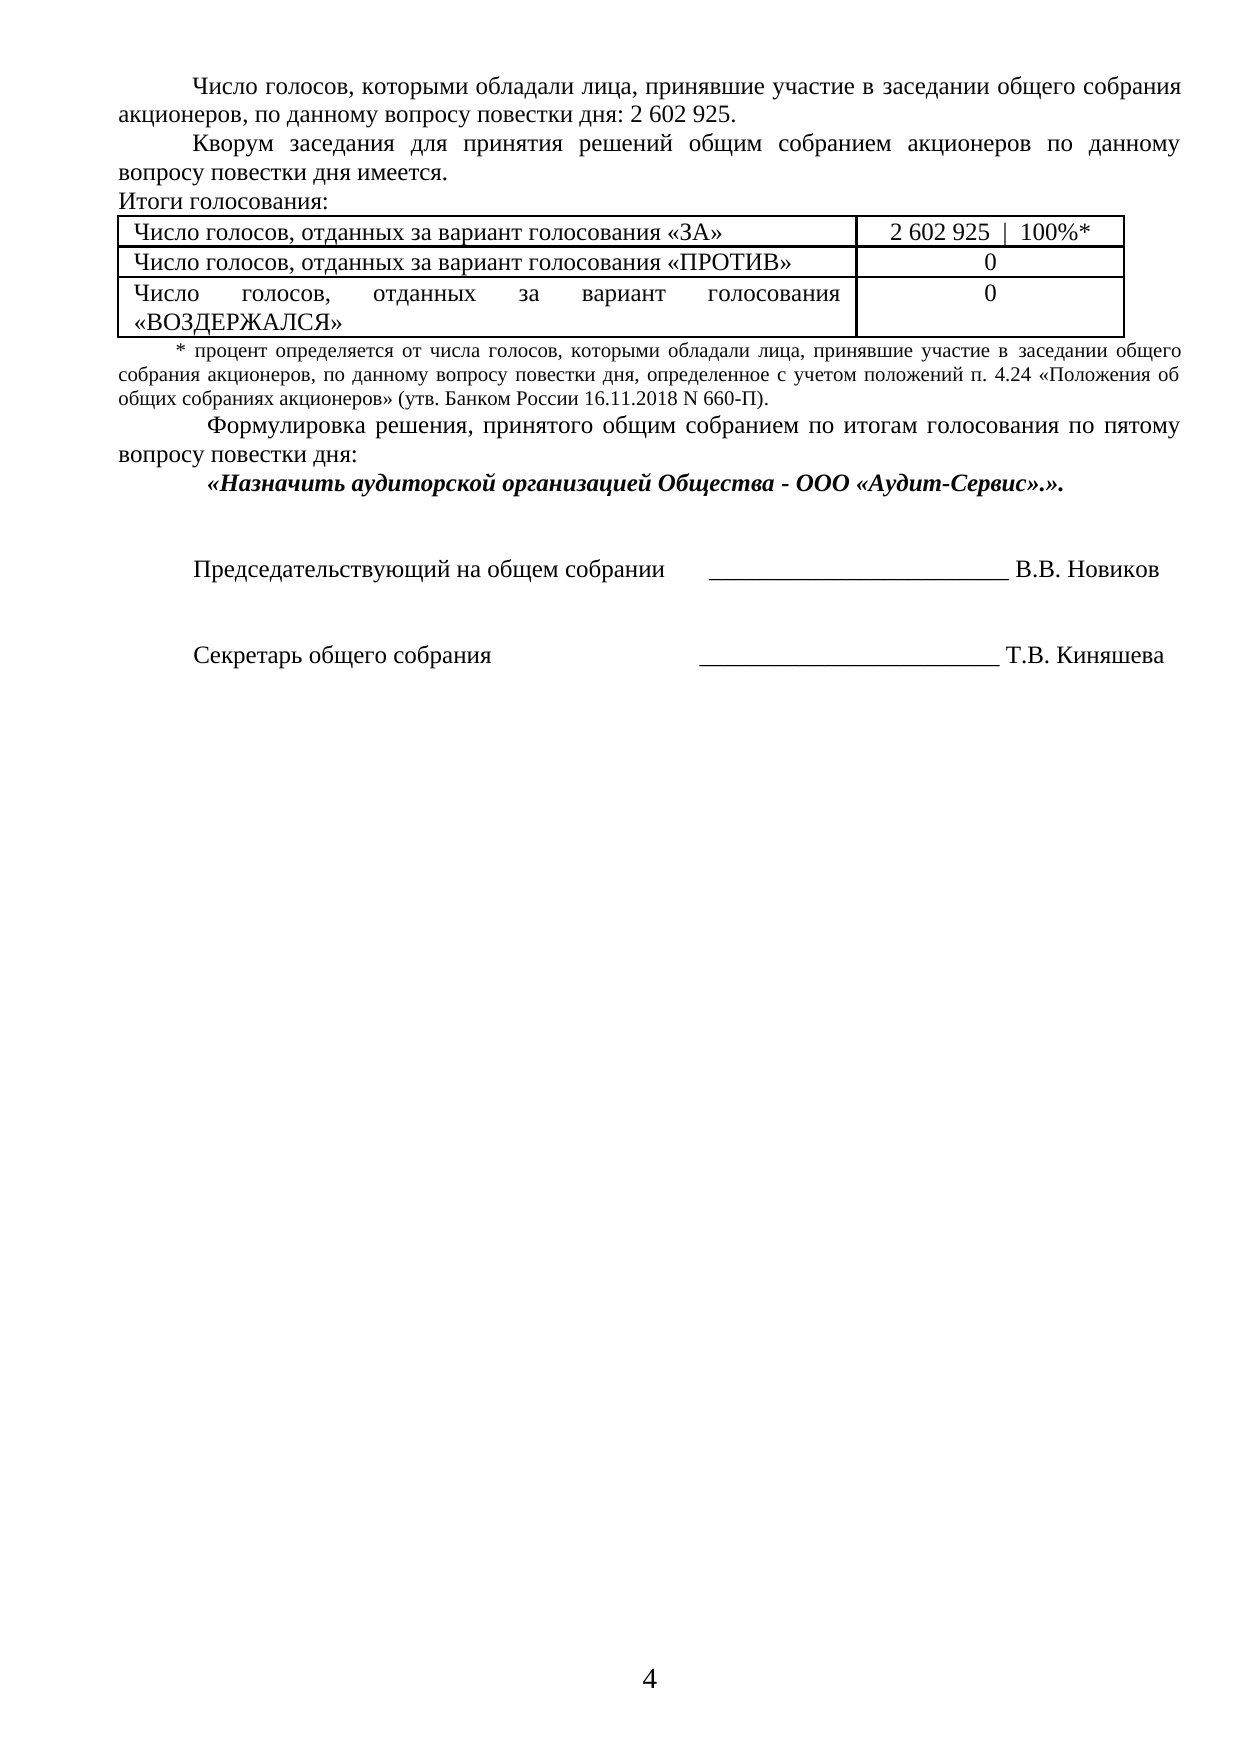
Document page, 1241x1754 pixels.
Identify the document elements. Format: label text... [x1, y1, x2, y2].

text Кворум заседания для принятия решений общим собранием акционеров по данному вопросу повестки дня имеется. [118, 128, 1181, 186]
table_cell 0 [858, 278, 1123, 336]
subtitle Формулировка решения, принятого общим собранием по итогам голосования по пятому вопросу повестки дня: [118, 410, 1181, 468]
text Секретарь общего собрания ________________________ Т.В. Киняшева [118, 640, 1181, 669]
table_cell Число голосов, отданных за вариант голосования «ПРОТИВ» [119, 248, 855, 276]
table_header Число голосов, отданных за вариант голосования «ЗА» [119, 217, 855, 245]
table_cell Число голосов, отданных за вариант голосования «ВОЗДЕРЖАЛСЯ» [119, 278, 855, 336]
text «Назначить аудиторской организацией Общества - ООО «Аудит-Сервис».». [118, 468, 1181, 496]
table_header 2 602 925 | 100%* [858, 217, 1123, 245]
text Число голосов, которыми обладали лица, принявшие участие в заседании общего собрания акционеров, по данному вопросу повестки дня: 2 602 925. [118, 71, 1181, 128]
text Итоги голосования: [118, 186, 1181, 214]
text Председательствующий на общем собрании ________________________ В.В. Новиков [118, 554, 1181, 583]
table_cell 0 [858, 248, 1123, 276]
